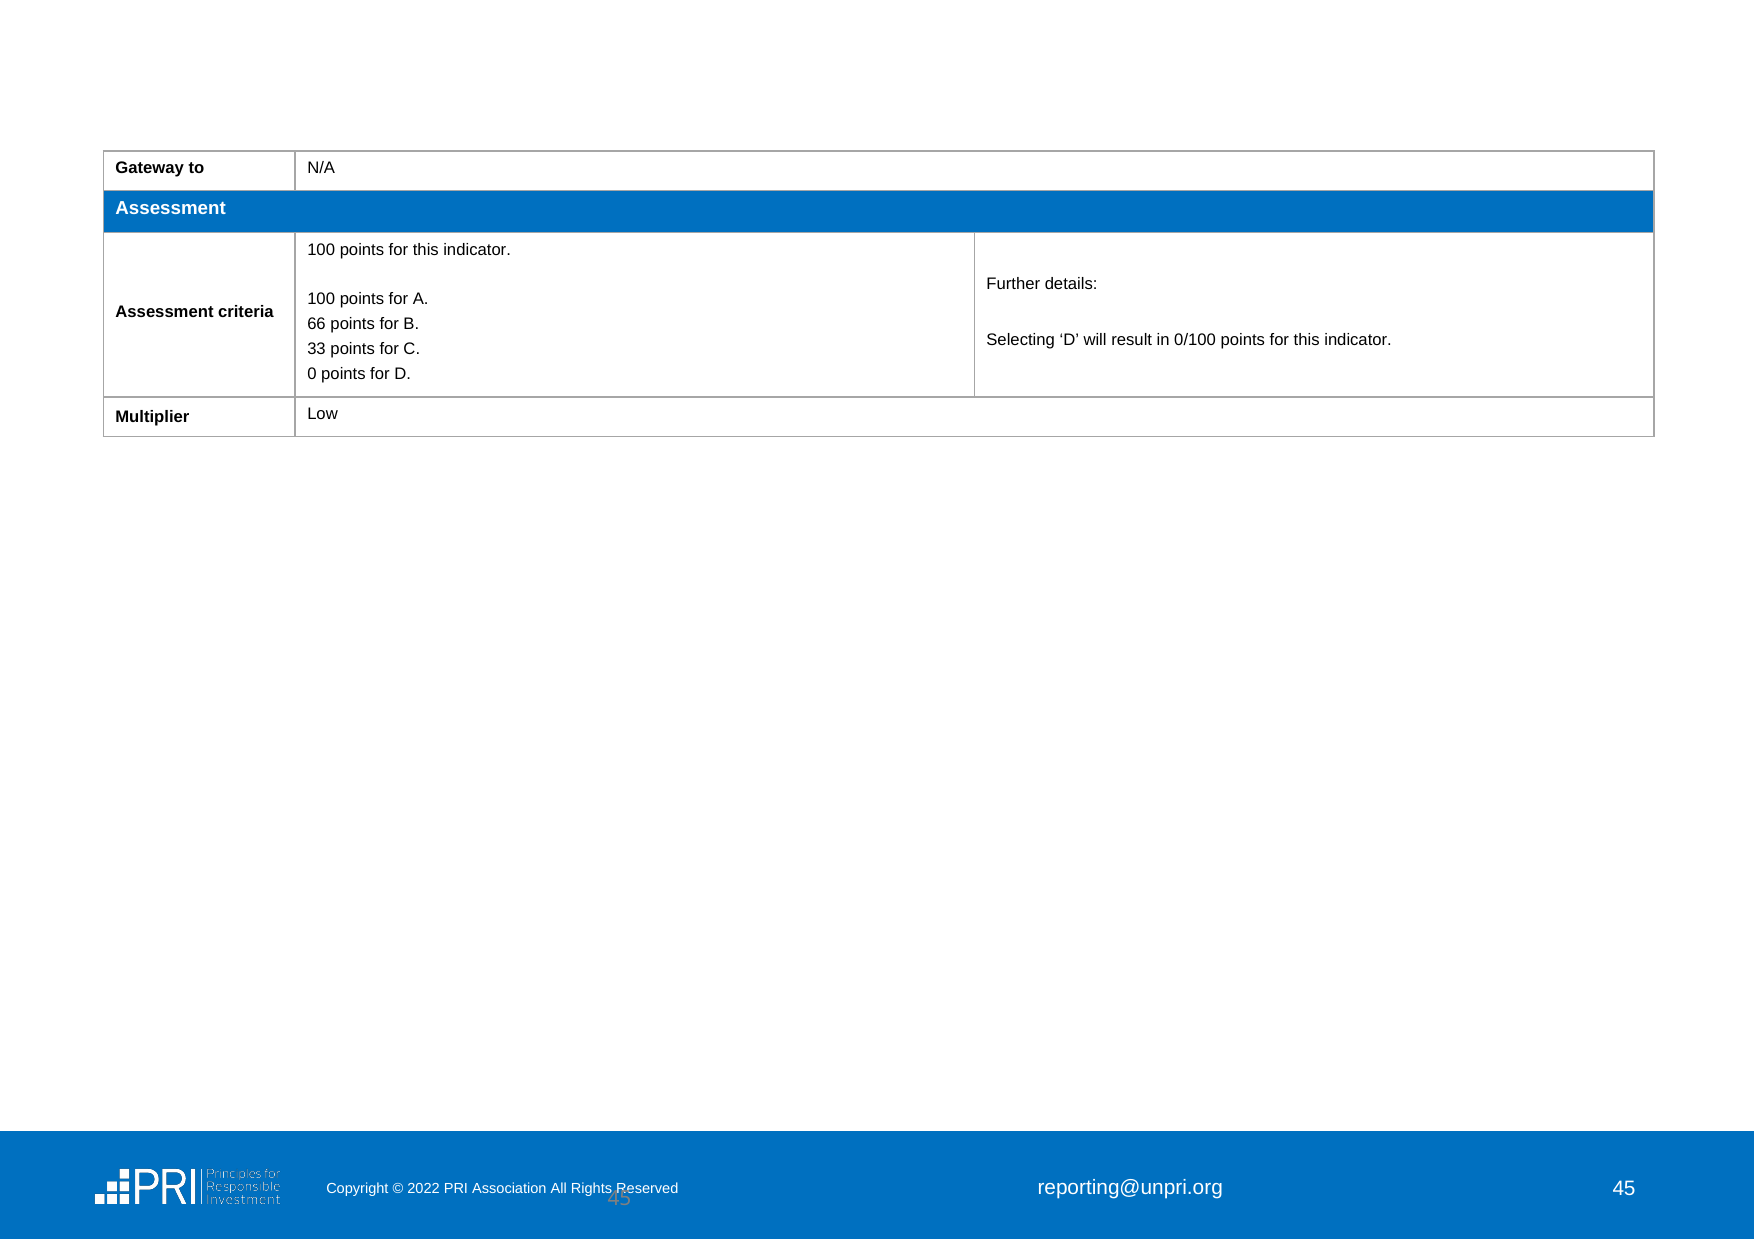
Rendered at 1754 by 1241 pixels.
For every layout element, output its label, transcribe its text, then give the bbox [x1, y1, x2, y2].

table_cell Assessment criteria [104, 233, 294, 396]
table_cell N/A [296, 152, 1653, 190]
table_cell Further details: Selecting ‘D’ will result in 0/100 points for this indicator. [975, 233, 1653, 396]
table_cell Gateway to [104, 152, 294, 190]
table_cell Multiplier [104, 398, 294, 436]
picture [92, 1166, 282, 1207]
table_cell Low [296, 398, 1653, 436]
table_cell 100 points for this indicator. 100 points for A. 66 points for B. 33 points for C. 0 points for D. [296, 233, 974, 396]
table_cell Assessment [104, 191, 1653, 232]
